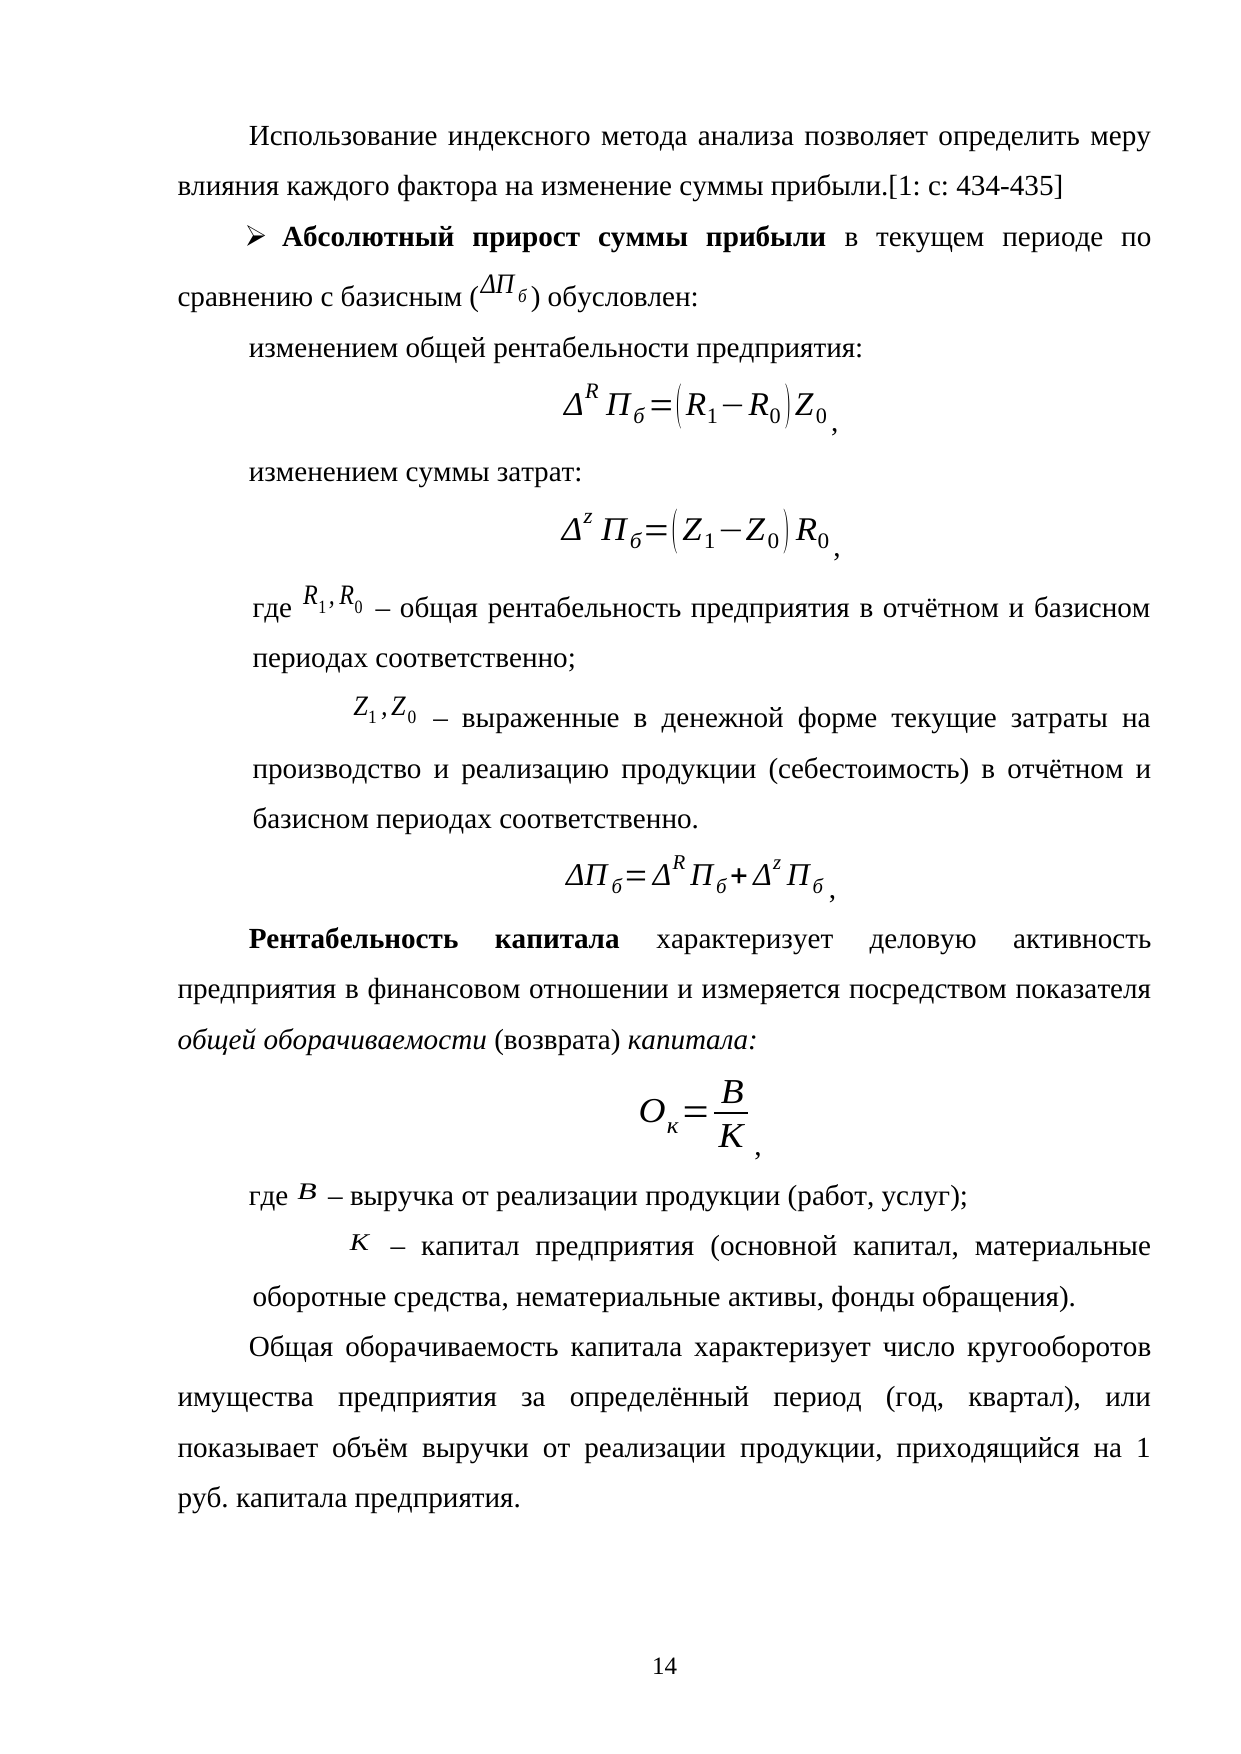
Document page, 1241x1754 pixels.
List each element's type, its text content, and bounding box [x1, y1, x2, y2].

text – выраженные в денежной форме текущие затраты на производство и реализацию продукции (себестоимость) в отчётном и базисном периодах соответственно. [252, 690, 1152, 835]
text Рентабельность капитала характеризует деловую активность предприятия в финансовом отношении и измеряется посредством показателя общей оборачиваемости (возврата) капитала: [177, 921, 1152, 1056]
text , [177, 380, 1152, 438]
text – капитал предприятия (основной капитал, материальные оборотные средства, нематериальные активы, фонды обращения). [252, 1228, 1152, 1312]
text , [177, 505, 1152, 563]
text , [177, 851, 1152, 904]
text изменением суммы затрат: [177, 454, 1152, 488]
text изменением общей рентабельности предприятия: [177, 330, 1152, 363]
text , [177, 1072, 1152, 1161]
text Общая оборачиваемость капитала характеризует число кругооборотов имущества предприятия за определённый период (год, квартал), или показывает объём выручки от реализации продукции, приходящийся на 1 руб. капитала предприятия. [177, 1329, 1152, 1513]
list Абсолютный прирост суммы прибыли в текущем периоде по сравнению с базисным () обусловлен: [177, 219, 1152, 313]
text Использование индексного метода анализа позволяет определить меру влияния каждого фактора на изменение суммы прибыли.[1: с: 434-435] [177, 118, 1152, 202]
text где – общая рентабельность предприятия в отчётном и базисном периодах соответственно; [252, 579, 1152, 673]
text где – выручка от реализации продукции (работ, услуг); [177, 1178, 1152, 1212]
